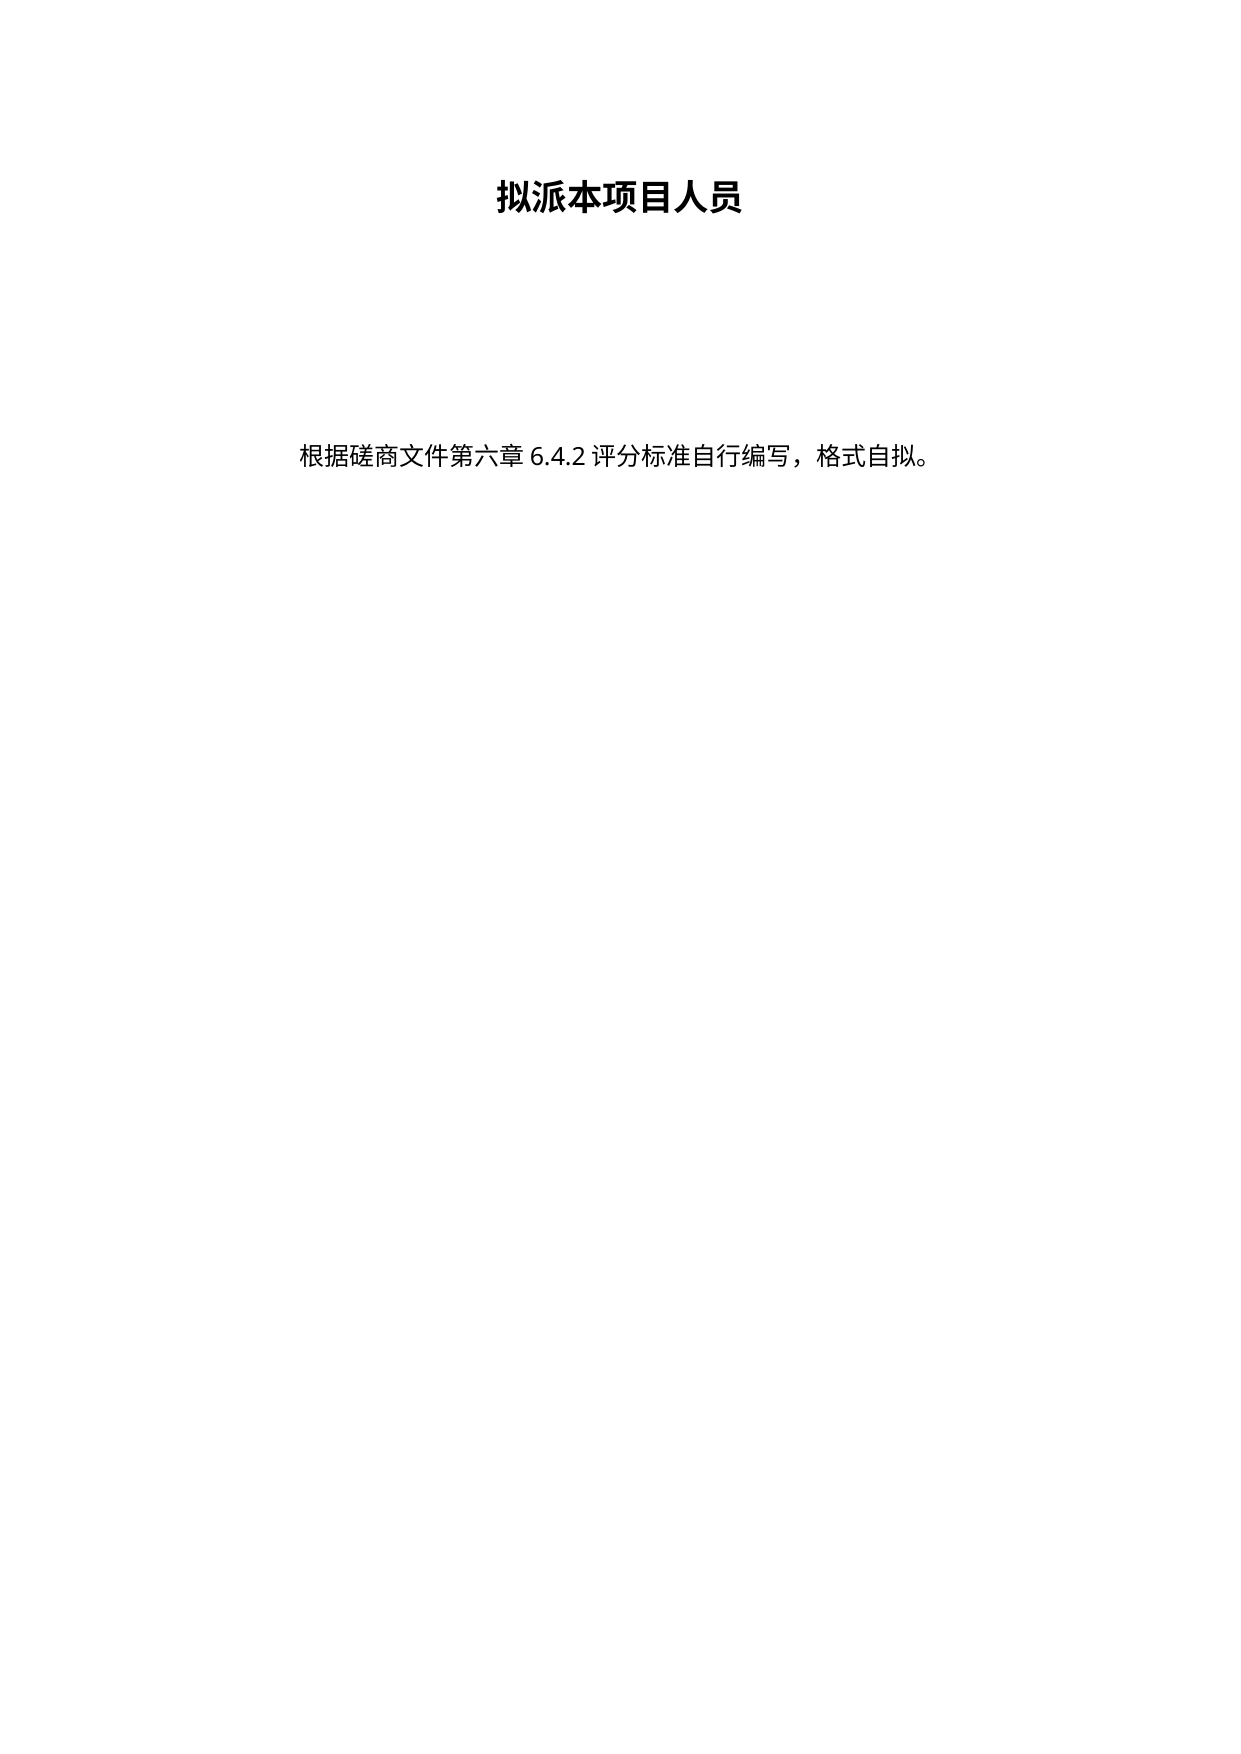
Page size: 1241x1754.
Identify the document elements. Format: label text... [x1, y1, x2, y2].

text 根据磋商文件第六章6.4.2评分标准自行编写，格式自拟。 [187, 422, 1053, 487]
text 拟派本项目人员 [187, 162, 1053, 227]
